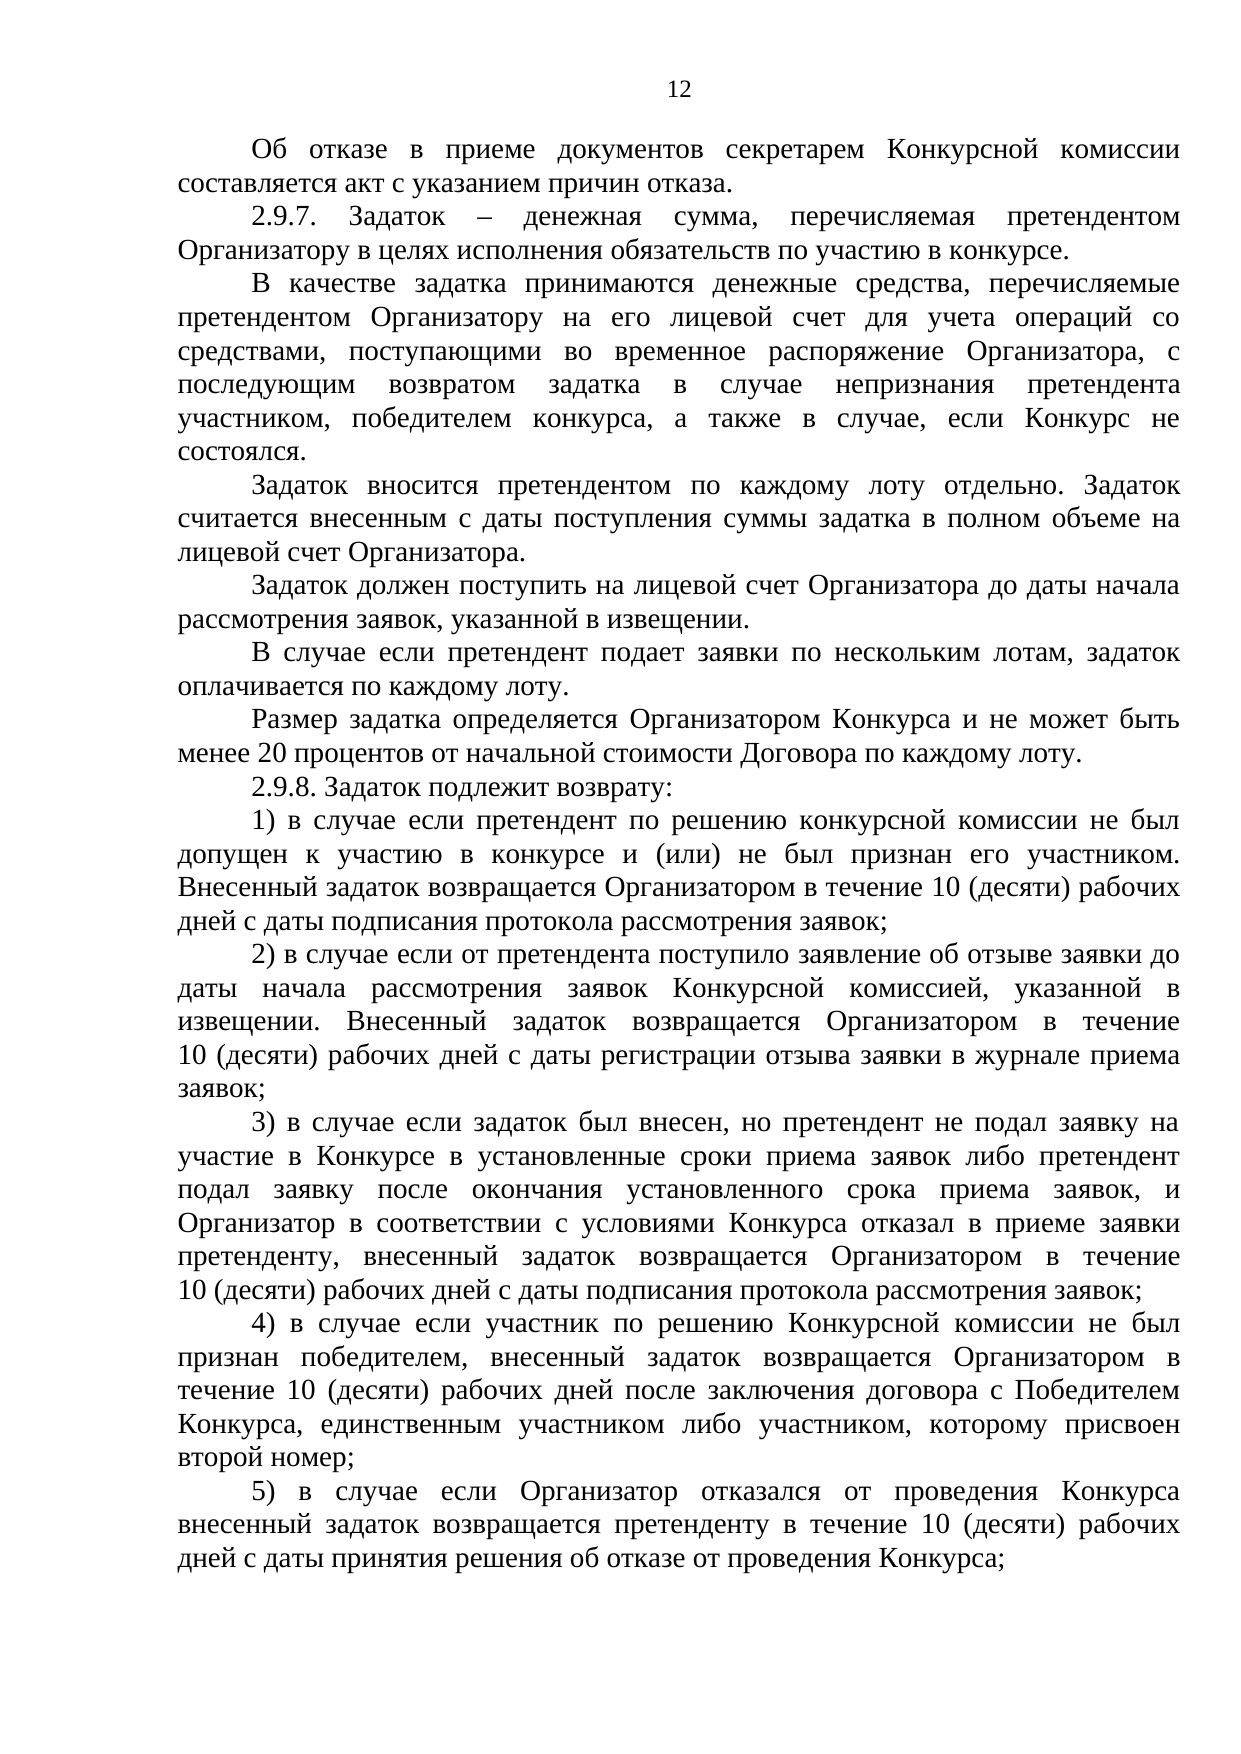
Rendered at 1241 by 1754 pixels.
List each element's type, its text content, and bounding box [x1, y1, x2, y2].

text 5) в случае если Организатор отказался от проведения Конкурса внесенный задаток возвращается претенденту в течение 10 (десяти) рабочих дней с даты принятия решения об отказе от проведения Конкурса; [177, 1473, 1181, 1574]
text Задаток должен поступить на лицевой счет Организатора до даты начала рассмотрения заявок, указанной в извещении. [177, 567, 1181, 634]
text 2) в случае если от претендента поступило заявление об отзыве заявки до даты начала рассмотрения заявок Конкурсной комиссией, указанной в извещении. Внесенный задаток возвращается Организатором в течение 10 (десяти) рабочих дней с даты регистрации отзыва заявки в журнале приема заявок; [177, 936, 1181, 1104]
text 3) в случае если задаток был внесен, но претендент не подал заявку на участие в Конкурсе в установленные сроки приема заявок либо претендент подал заявку после окончания установленного срока приема заявок, и Организатор в соответствии с условиями Конкурса отказал в приеме заявки претенденту, внесенный задаток возвращается Организатором в течение 10 (десяти) рабочих дней с даты подписания протокола рассмотрения заявок; [177, 1104, 1181, 1305]
text Задаток вносится претендентом по каждому лоту отдельно. Задаток считается внесенным с даты поступления суммы задатка в полном объеме на лицевой счет Организатора. [177, 467, 1181, 567]
text В случае если претендент подает заявки по нескольким лотам, задаток оплачивается по каждому лоту. [177, 634, 1181, 702]
text 1) в случае если претендент по решению конкурсной комиссии не был допущен к участию в конкурсе и (или) не был признан его участником. Внесенный задаток возвращается Организатором в течение 10 (десяти) рабочих дней с даты подписания протокола рассмотрения заявок; [177, 802, 1181, 936]
text Об отказе в приеме документов секретарем Конкурсной комиссии составляется акт с указанием причин отказа. [177, 131, 1181, 198]
text В качестве задатка принимаются денежные средства, перечисляемые претендентом Организатору на его лицевой счет для учета операций со средствами, поступающими во временное распоряжение Организатора, с последующим возвратом задатка в случае непризнания претендента участником, победителем конкурса, а также в случае, если Конкурс не состоялся. [177, 266, 1181, 467]
text Размер задатка определяется Организатором Конкурса и не может быть менее 20 процентов от начальной стоимости Договора по каждому лоту. 2.9.8. Задаток подлежит возврату: [177, 702, 1181, 802]
text 4) в случае если участник по решению Конкурсной комиссии не был признан победителем, внесенный задаток возвращается Организатором в течение 10 (десяти) рабочих дней после заключения договора с Победителем Конкурса, единственным участником либо участником, которому присвоен второй номер; [177, 1305, 1181, 1473]
text 2.9.7. Задаток – денежная сумма, перечисляемая претендентом Организатору в целях исполнения обязательств по участию в конкурсе. [177, 198, 1181, 266]
